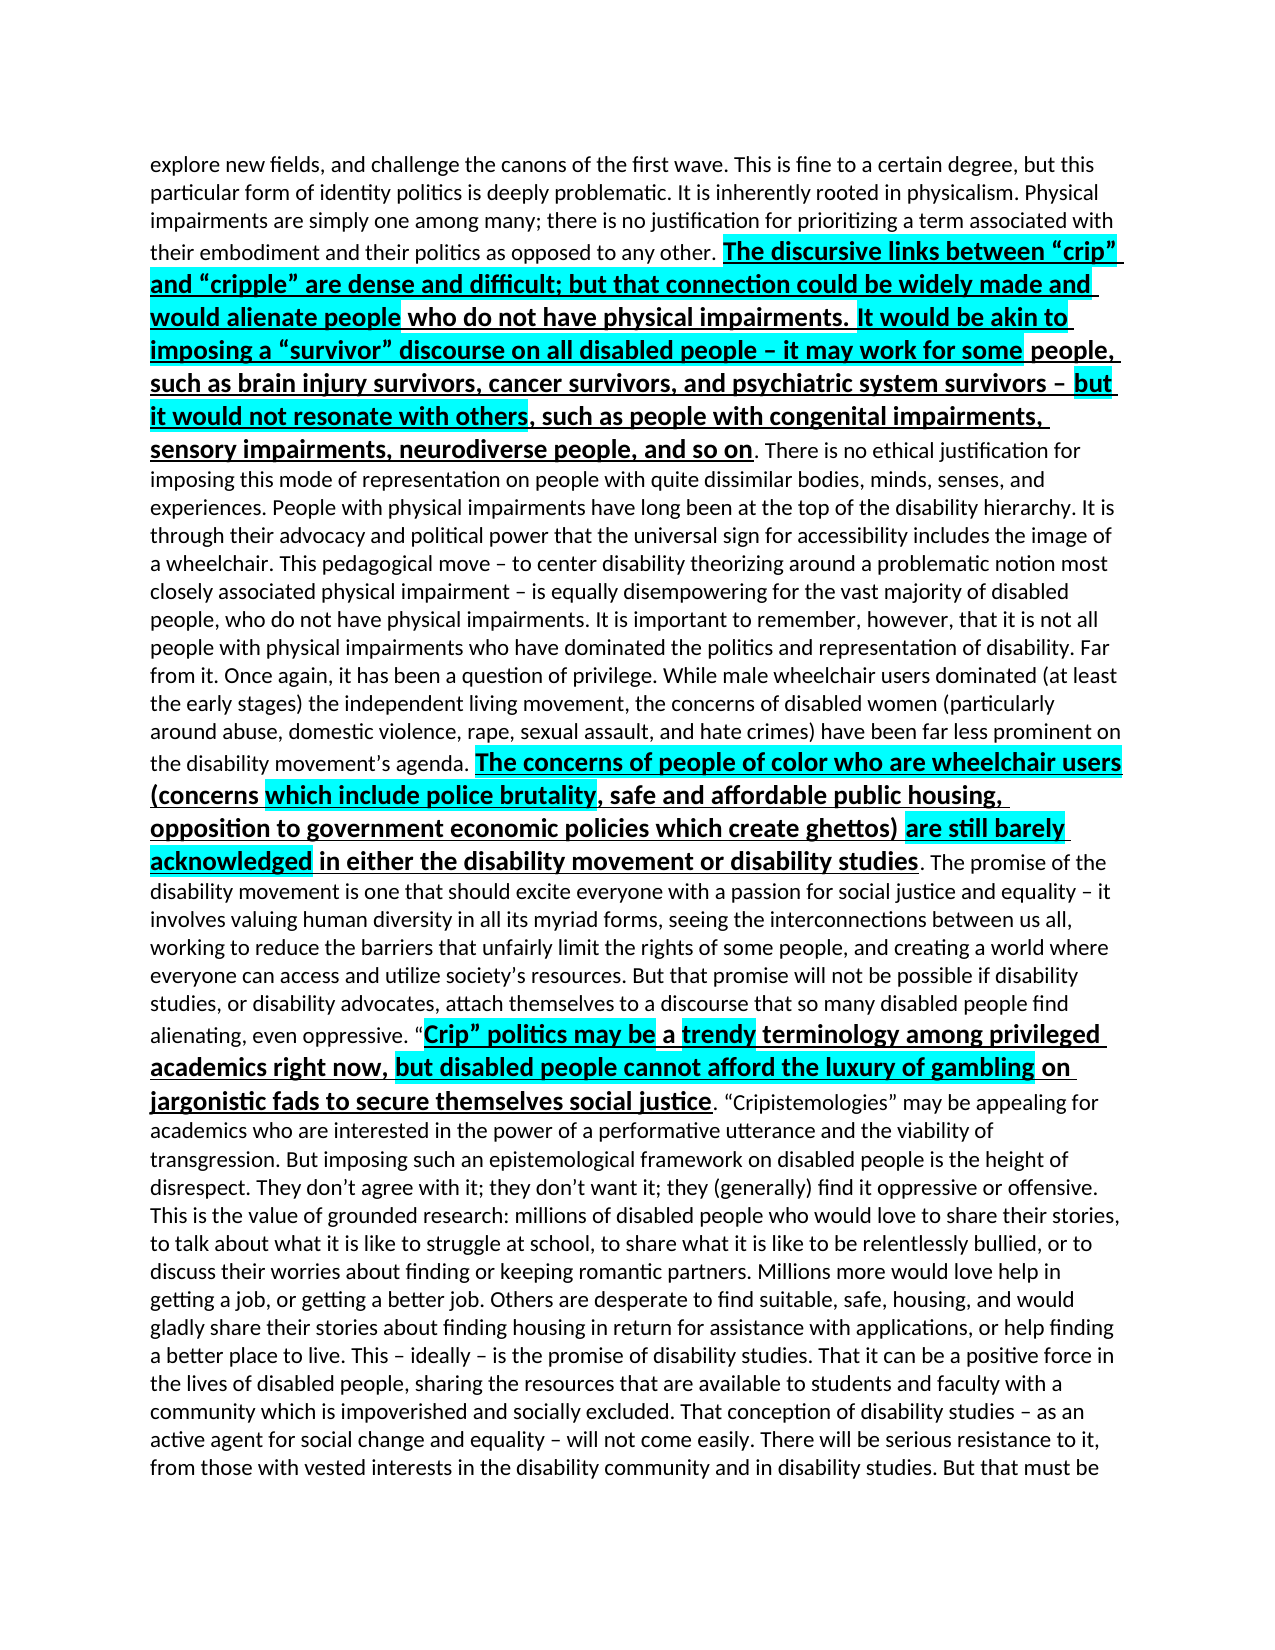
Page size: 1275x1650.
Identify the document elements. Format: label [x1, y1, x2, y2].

text [150, 150, 1125, 1481]
